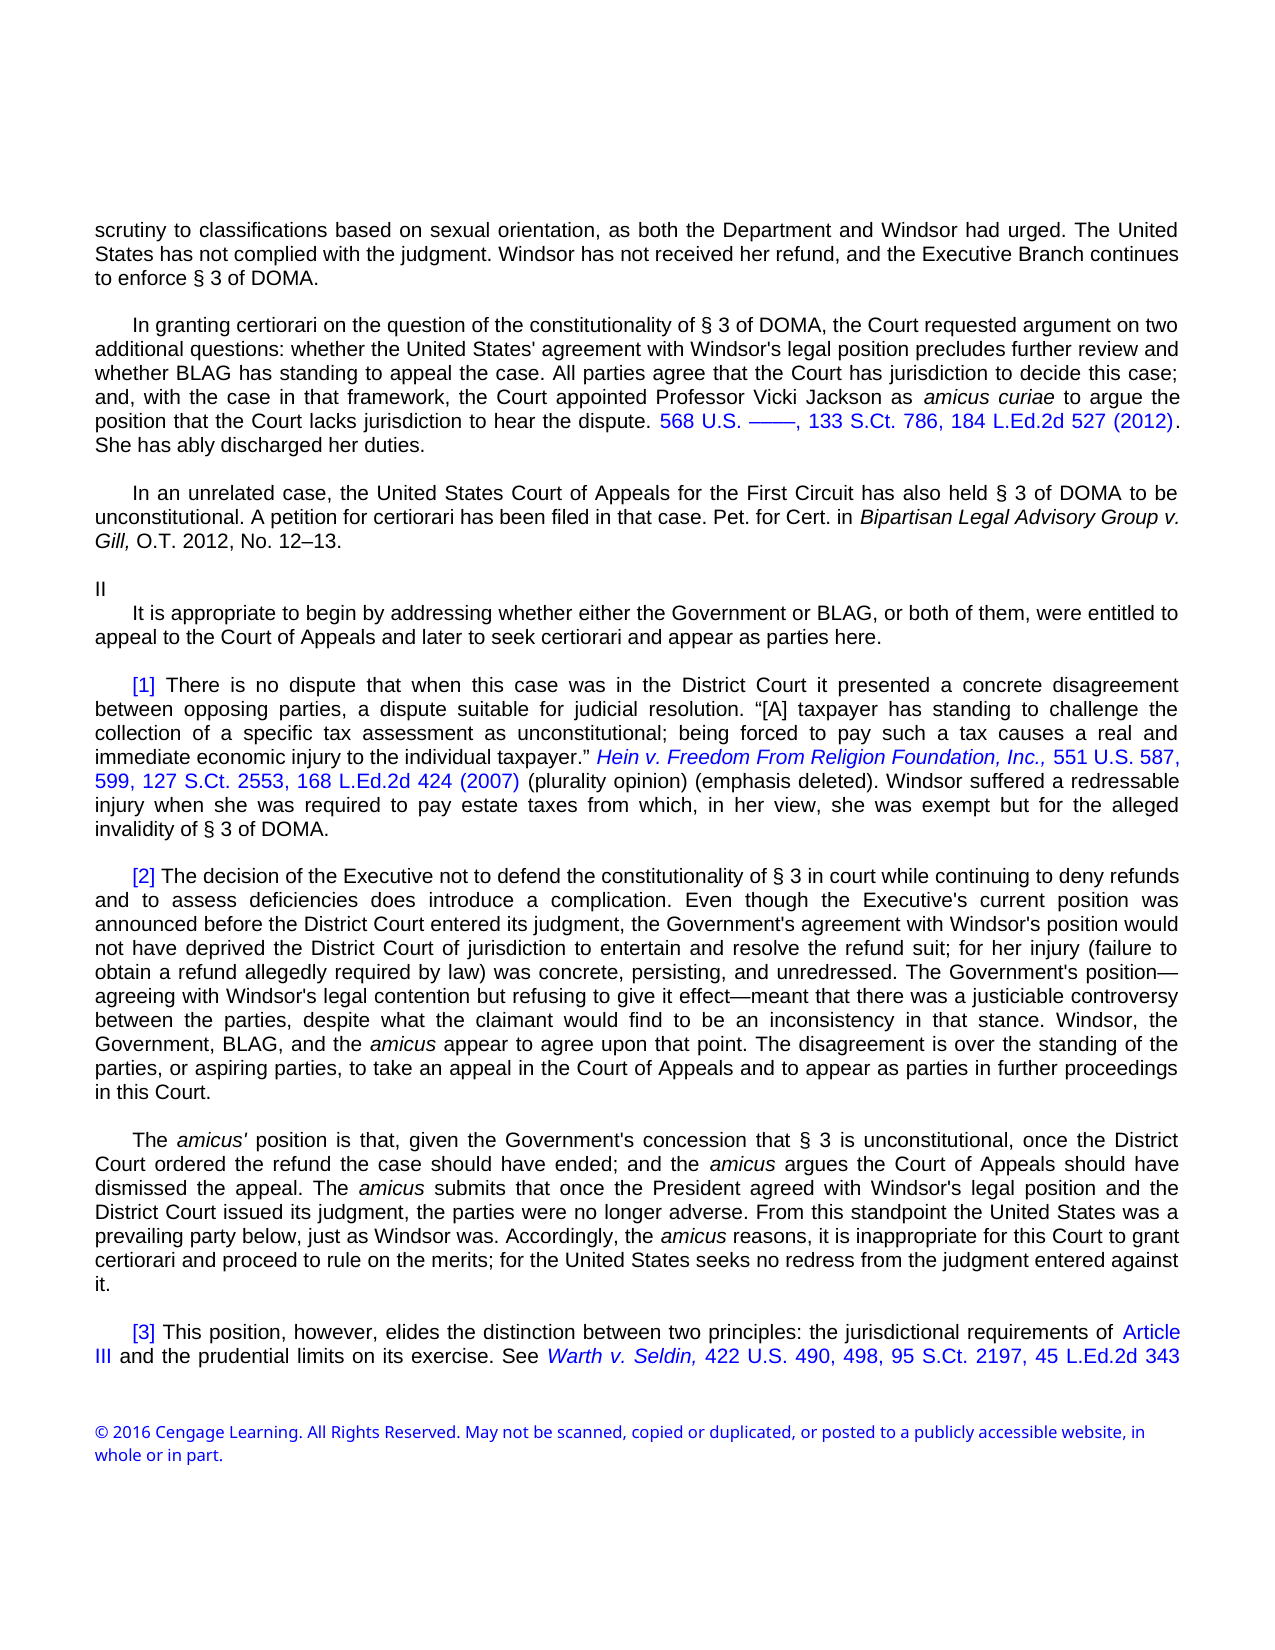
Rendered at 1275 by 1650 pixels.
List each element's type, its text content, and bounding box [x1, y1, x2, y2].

text In an unrelated case, the United States Court of Appeals for the First Circuit has also held § 3 of DOMA to be unconstitutional. A petition for certiorari has been filed in that case. Pet. for Cert. in Bipartisan Legal Advisory Group v. Gill, O.T. 2012, No. 12–13. [94, 481, 1181, 553]
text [94, 217, 1181, 289]
text [1] There is no dispute that when this case was in the District Court it presented a concrete disagreement between opposing parties, a dispute suitable for judicial resolution. “[A] taxpayer has standing to challenge the collection of a specific tax assessment as unconstitutional; being forced to pay such a tax causes a real and immediate economic injury to the individual taxpayer.” Hein v. Freedom From Religion Foundation, Inc., 551 U.S. 587, 599, 127 S.Ct. 2553, 168 L.Ed.2d 424 (2007) (plurality opinion) (emphasis deleted). Windsor suffered a redressable injury when she was required to pay estate taxes from which, in her view, she was exempt but for the alleged invalidity of § 3 of DOMA. [94, 673, 1181, 840]
text In granting certiorari on the question of the constitutionality of § 3 of DOMA, the Court requested argument on two additional questions: whether the United States' agreement with Windsor's legal position precludes further review and whether BLAG has standing to appeal the case. All parties agree that the Court has jurisdiction to decide this case; and, with the case in that framework, the Court appointed Professor Vicki Jackson as amicus curiae to argue the position that the Court lacks jurisdiction to hear the dispute. 568 U.S. ––––, 133 S.Ct. 786, 184 L.Ed.2d 527 (2012). She has ably discharged her duties. [94, 313, 1181, 457]
text II [94, 577, 1181, 601]
text The amicus' position is that, given the Government's concession that § 3 is unconstitutional, once the District Court ordered the refund the case should have ended; and the amicus argues the Court of Appeals should have dismissed the appeal. The amicus submits that once the President agreed with Windsor's legal position and the District Court issued its judgment, the parties were no longer adverse. From this standpoint the United States was a prevailing party below, just as Windsor was. Accordingly, the amicus reasons, it is inappropriate for this Court to grant certiorari and proceed to rule on the merits; for the United States seeks no redress from the judgment entered against it. [94, 1128, 1181, 1296]
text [94, 1319, 1181, 1367]
text [2] The decision of the Executive not to defend the constitutionality of § 3 in court while continuing to deny refunds and to assess deficiencies does introduce a complication. Even though the Executive's current position was announced before the District Court entered its judgment, the Government's agreement with Windsor's position would not have deprived the District Court of jurisdiction to entertain and resolve the refund suit; for her injury (failure to obtain a refund allegedly required by law) was concrete, persisting, and unredressed. The Government's position—agreeing with Windsor's legal contention but refusing to give it effect—meant that there was a justiciable controversy between the parties, despite what the claimant would find to be an inconsistency in that stance. Windsor, the Government, BLAG, and the amicus appear to agree upon that point. The disagreement is over the standing of the parties, or aspiring parties, to take an appeal in the Court of Appeals and to appear as parties in further proceedings in this Court. [94, 864, 1181, 1104]
text It is appropriate to begin by addressing whether either the Government or BLAG, or both of them, were entitled to appeal to the Court of Appeals and later to seek certiorari and appear as parties here. [94, 601, 1181, 649]
